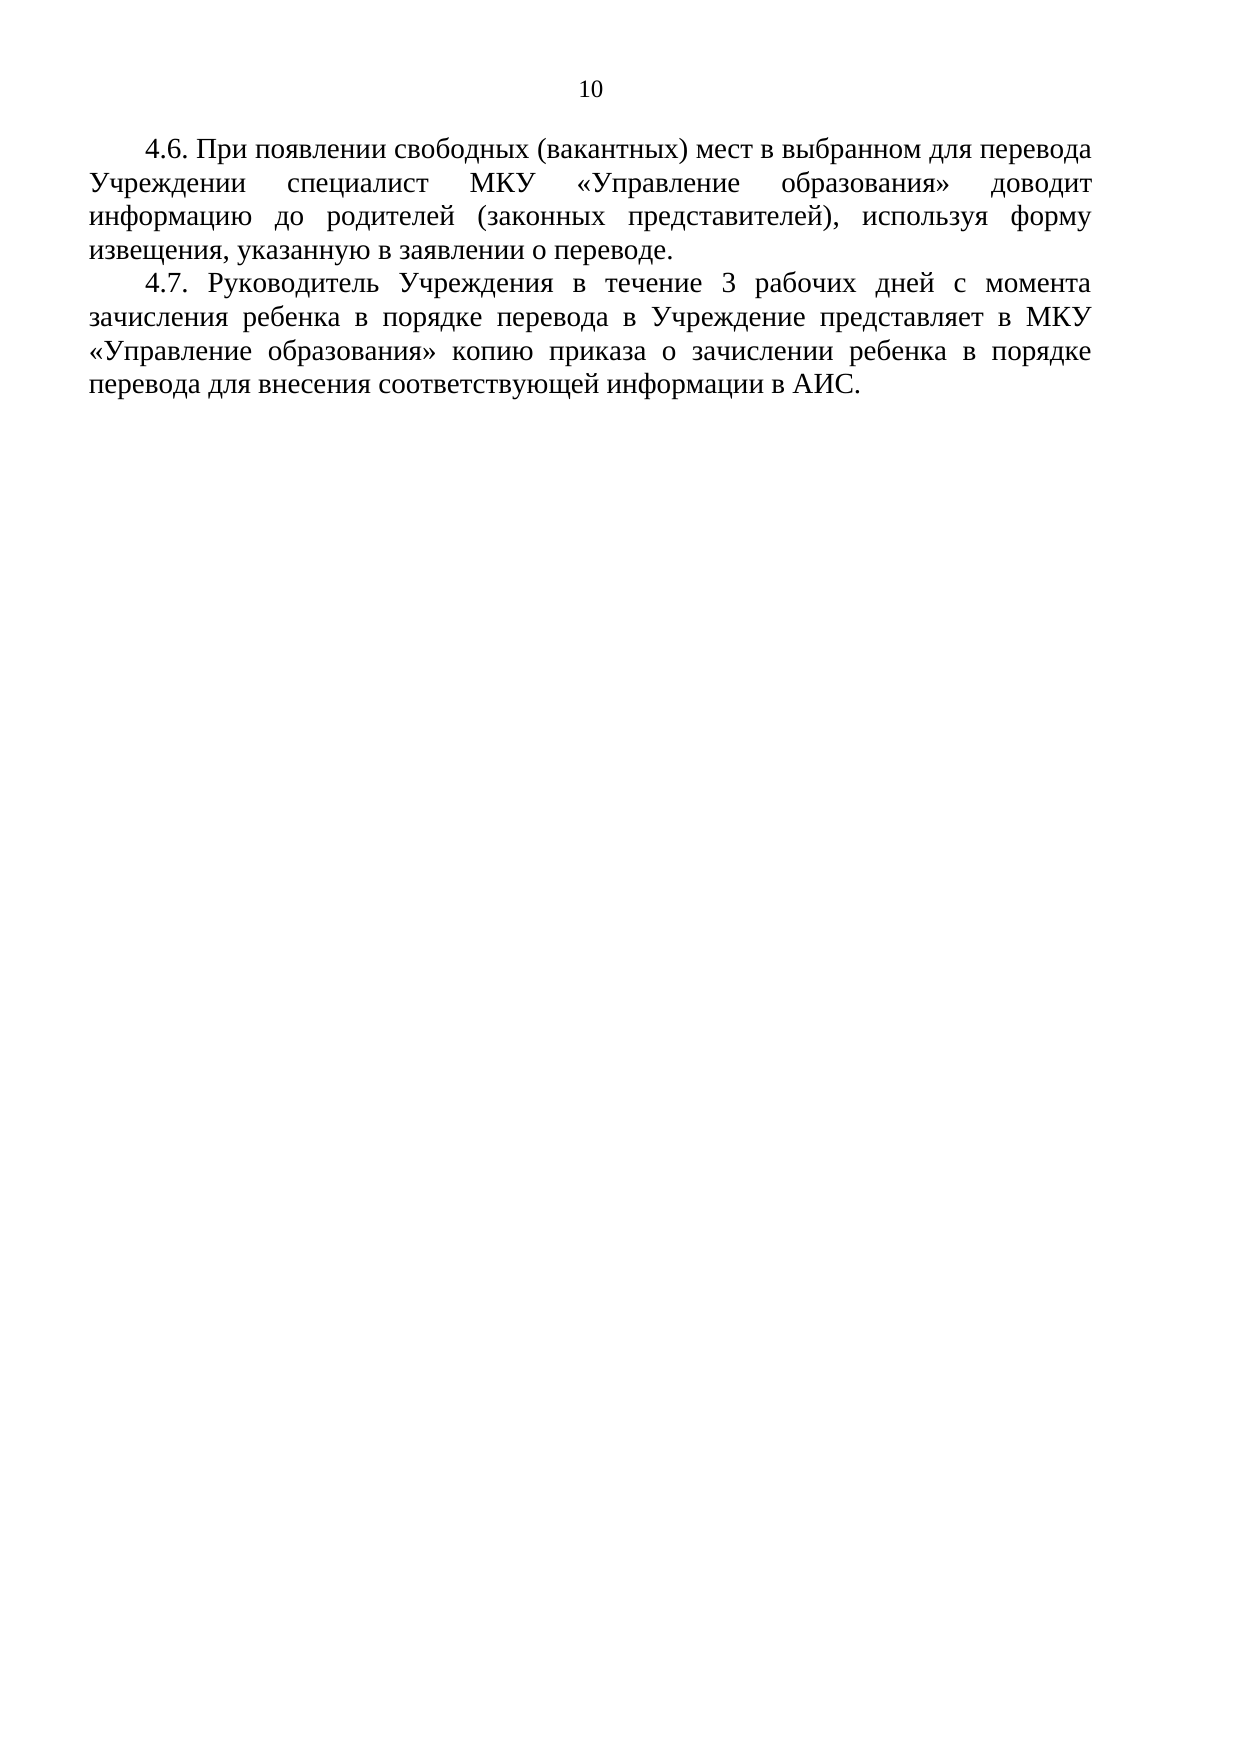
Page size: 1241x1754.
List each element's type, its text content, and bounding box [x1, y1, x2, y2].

text 4.7. Руководитель Учреждения в течение 3 рабочих дней с момента зачисления ребенка в порядке перевода в Учреждение представляет в МКУ «Управление образования» копию приказа о зачислении ребенка в порядке перевода для внесения соответствующей информации в АИС. [88, 266, 1092, 400]
text 4.6. При появлении свободных (вакантных) мест в выбранном для перевода Учреждении специалист МКУ «Управление образования» доводит информацию до родителей (законных представителей), используя форму извещения, указанную в заявлении о переводе. [88, 131, 1092, 266]
